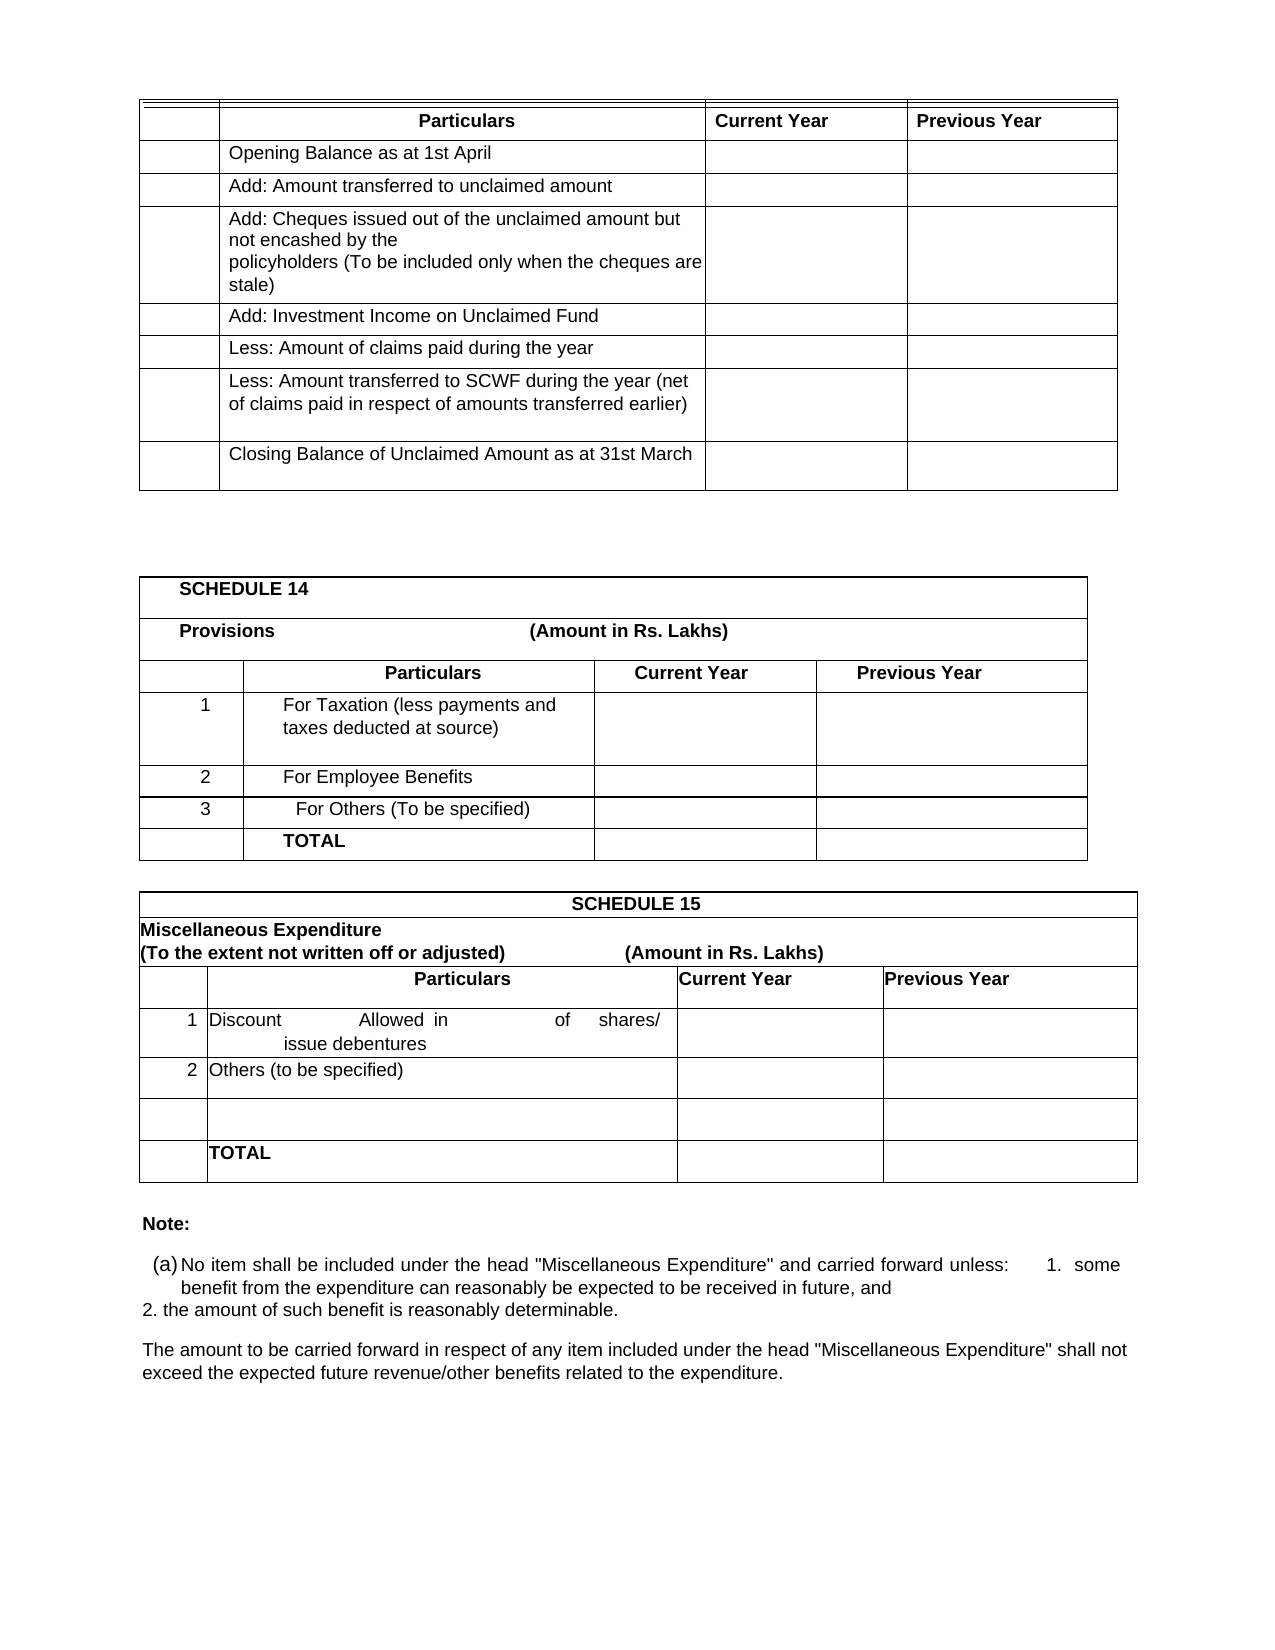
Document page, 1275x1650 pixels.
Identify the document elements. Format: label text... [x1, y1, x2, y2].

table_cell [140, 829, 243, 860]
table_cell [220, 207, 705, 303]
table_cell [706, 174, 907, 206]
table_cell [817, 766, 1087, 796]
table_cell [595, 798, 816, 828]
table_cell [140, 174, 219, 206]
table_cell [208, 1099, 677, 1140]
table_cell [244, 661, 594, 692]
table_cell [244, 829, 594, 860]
text The amount to be carried forward in respect of any item included under the head "Miscellaneous Expenditure" shall not exceed the expected future revenue/other benefits related to the expenditure. [142, 1339, 1131, 1384]
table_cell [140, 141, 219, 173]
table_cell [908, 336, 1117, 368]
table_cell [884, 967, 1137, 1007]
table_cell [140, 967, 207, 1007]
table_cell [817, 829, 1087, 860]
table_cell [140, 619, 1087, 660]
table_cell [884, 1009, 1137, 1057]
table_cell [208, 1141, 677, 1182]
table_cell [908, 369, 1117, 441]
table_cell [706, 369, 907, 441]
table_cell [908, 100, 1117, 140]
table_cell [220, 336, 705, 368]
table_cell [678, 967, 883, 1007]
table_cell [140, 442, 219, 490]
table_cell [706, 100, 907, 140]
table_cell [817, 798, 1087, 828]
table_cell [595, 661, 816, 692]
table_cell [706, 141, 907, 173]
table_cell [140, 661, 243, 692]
list No item shall be included under the head "Miscellaneous Expenditure" and carried forward unless: 1. some benefit from the expenditure can reasonably be expected to be received in future, and [152, 1252, 1121, 1298]
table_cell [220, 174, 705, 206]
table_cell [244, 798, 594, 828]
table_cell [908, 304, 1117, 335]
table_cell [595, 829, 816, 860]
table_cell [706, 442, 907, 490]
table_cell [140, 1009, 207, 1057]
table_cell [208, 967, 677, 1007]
text Note: [142, 1213, 1131, 1234]
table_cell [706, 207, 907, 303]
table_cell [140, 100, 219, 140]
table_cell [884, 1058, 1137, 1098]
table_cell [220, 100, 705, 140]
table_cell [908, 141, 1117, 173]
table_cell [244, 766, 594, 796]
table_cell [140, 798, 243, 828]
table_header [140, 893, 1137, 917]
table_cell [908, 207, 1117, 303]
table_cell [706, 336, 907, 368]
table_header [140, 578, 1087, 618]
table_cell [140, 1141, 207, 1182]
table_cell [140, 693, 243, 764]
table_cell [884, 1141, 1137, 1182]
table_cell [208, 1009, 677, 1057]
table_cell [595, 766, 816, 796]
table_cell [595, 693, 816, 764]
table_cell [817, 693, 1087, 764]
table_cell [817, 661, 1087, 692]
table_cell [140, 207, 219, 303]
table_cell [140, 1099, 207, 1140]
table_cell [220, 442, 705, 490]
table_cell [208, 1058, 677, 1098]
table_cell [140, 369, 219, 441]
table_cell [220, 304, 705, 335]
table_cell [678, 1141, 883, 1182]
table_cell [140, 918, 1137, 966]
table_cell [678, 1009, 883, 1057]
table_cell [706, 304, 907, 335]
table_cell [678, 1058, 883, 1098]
text 2. the amount of such benefit is reasonably determinable. [142, 1299, 1131, 1321]
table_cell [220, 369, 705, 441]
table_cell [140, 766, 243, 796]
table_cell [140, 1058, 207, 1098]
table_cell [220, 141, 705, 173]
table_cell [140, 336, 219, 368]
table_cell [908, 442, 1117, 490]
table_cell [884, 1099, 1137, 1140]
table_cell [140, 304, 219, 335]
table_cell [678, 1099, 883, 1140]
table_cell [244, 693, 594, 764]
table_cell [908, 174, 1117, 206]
